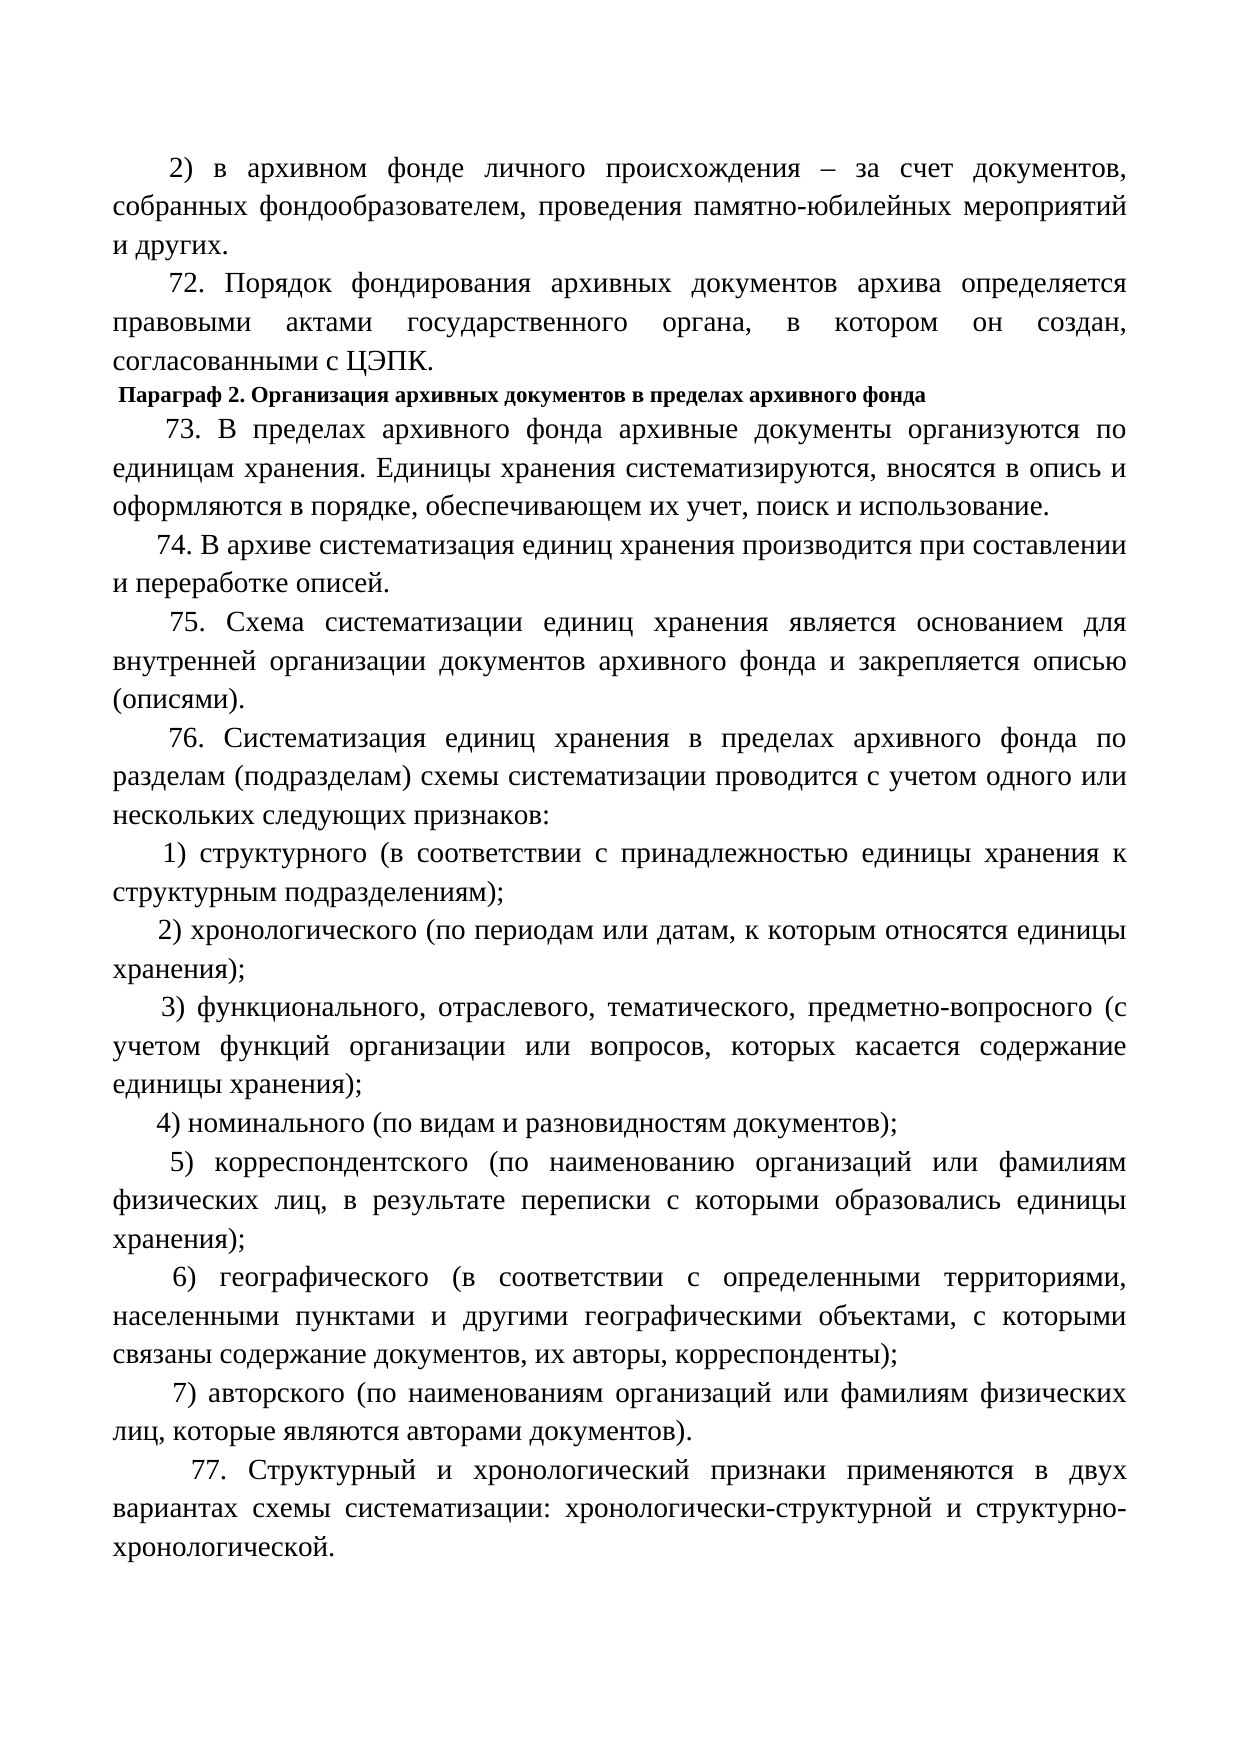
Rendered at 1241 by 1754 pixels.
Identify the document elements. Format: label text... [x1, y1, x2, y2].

text 72. Порядок фондирования архивных документов архива определяется правовыми актами государственного органа, в котором он создан, согласованными с ЦЭПК. [112, 266, 1128, 376]
text 5) корреспондентского (по наименованию организаций или фамилиям физических лиц, в результате переписки с которыми образовались единицы хранения); [112, 1144, 1128, 1254]
text 2) в архивном фонде личного происхождения – за счет документов, собранных фондообразователем, проведения памятно-юбилейных мероприятий и других. [112, 150, 1128, 261]
text 73. В пределах архивного фонда архивные документы организуются по единицам хранения. Единицы хранения систематизируются, вносятся в опись и оформляются в порядке, обеспечивающем их учет, поиск и использование. [112, 411, 1128, 522]
text 4) номинального (по видам и разновидностям документов); [112, 1105, 1128, 1139]
text 6) географического (в соответствии с определенными территориями, населенными пунктами и другими географическими объектами, с которыми связаны содержание документов, их авторы, корреспонденты); [112, 1259, 1128, 1370]
text 7) авторского (по наименованиям организаций или фамилиям физических лиц, которые являются авторами документов). [112, 1375, 1128, 1447]
text 3) функционального, отраслевого, тематического, предметно-вопросного (с учетом функций организации или вопросов, которых касается содержание единицы хранения); [112, 989, 1128, 1100]
text 2) хронологического (по периодам или датам, к которым относятся единицы хранения); [112, 912, 1128, 984]
text 77. Структурный и хронологический признаки применяются в двух вариантах схемы систематизации: хронологически-структурной и структурно-хронологической. [112, 1452, 1128, 1563]
text 1) структурного (в соответствии с принадлежностью единицы хранения к структурным подразделениям); [112, 835, 1128, 907]
text 74. В архиве систематизация единиц хранения производится при составлении и переработке описей. [112, 527, 1128, 599]
text Параграф 2. Организация архивных документов в пределах архивного фонда [112, 381, 1128, 408]
text 76. Систематизация единиц хранения в пределах архивного фонда по разделам (подразделам) схемы систематизации проводится с учетом одного или нескольких следующих признаков: [112, 720, 1128, 830]
text 75. Схема систематизации единиц хранения является основанием для внутренней организации документов архивного фонда и закрепляется описью (описями). [112, 604, 1128, 715]
